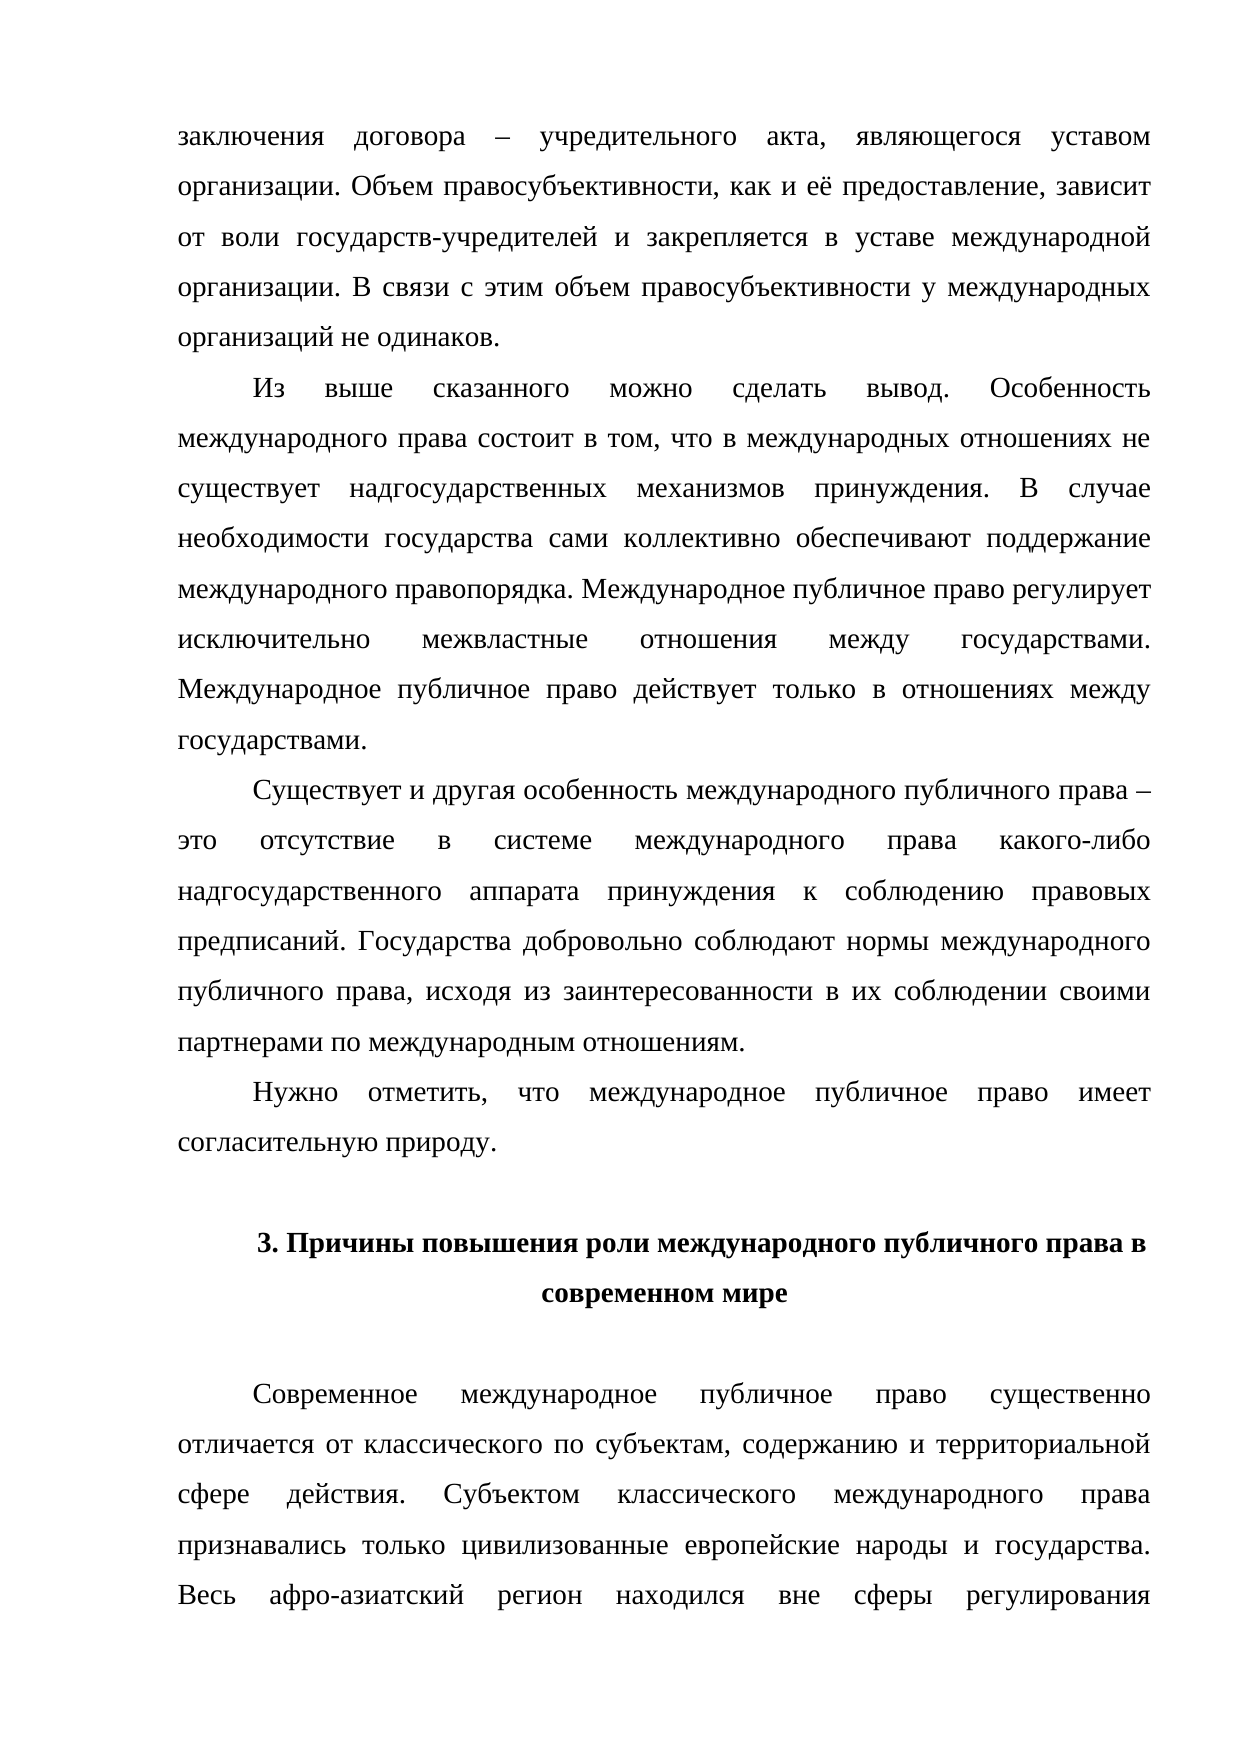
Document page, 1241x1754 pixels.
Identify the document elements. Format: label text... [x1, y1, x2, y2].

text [177, 1376, 1152, 1611]
text Существует и другая особенность международного публичного права – это отсутствие в системе международного права какого-либо надгосударственного аппарата принуждения к соблюдению правовых предписаний. Государства добровольно соблюдают нормы международного публичного права, исходя из заинтересованности в их соблюдении своими партнерами по международным отношениям. [177, 772, 1152, 1057]
text Нужно отметить, что международное публичное право имеет согласительную природу. [177, 1074, 1152, 1158]
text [177, 118, 1152, 353]
text 3. Причины повышения роли международного публичного права в современном мире [177, 1225, 1152, 1309]
text Из выше сказанного можно сделать вывод. Особенность международного права состоит в том, что в международных отношениях не существует надгосударственных механизмов принуждения. В случае необходимости государства сами коллективно обеспечивают поддержание международного правопорядка. Международное публичное право регулирует исключительно межвластные отношения между государствами. Международное публичное право действует только в отношениях между государствами. [177, 370, 1152, 755]
